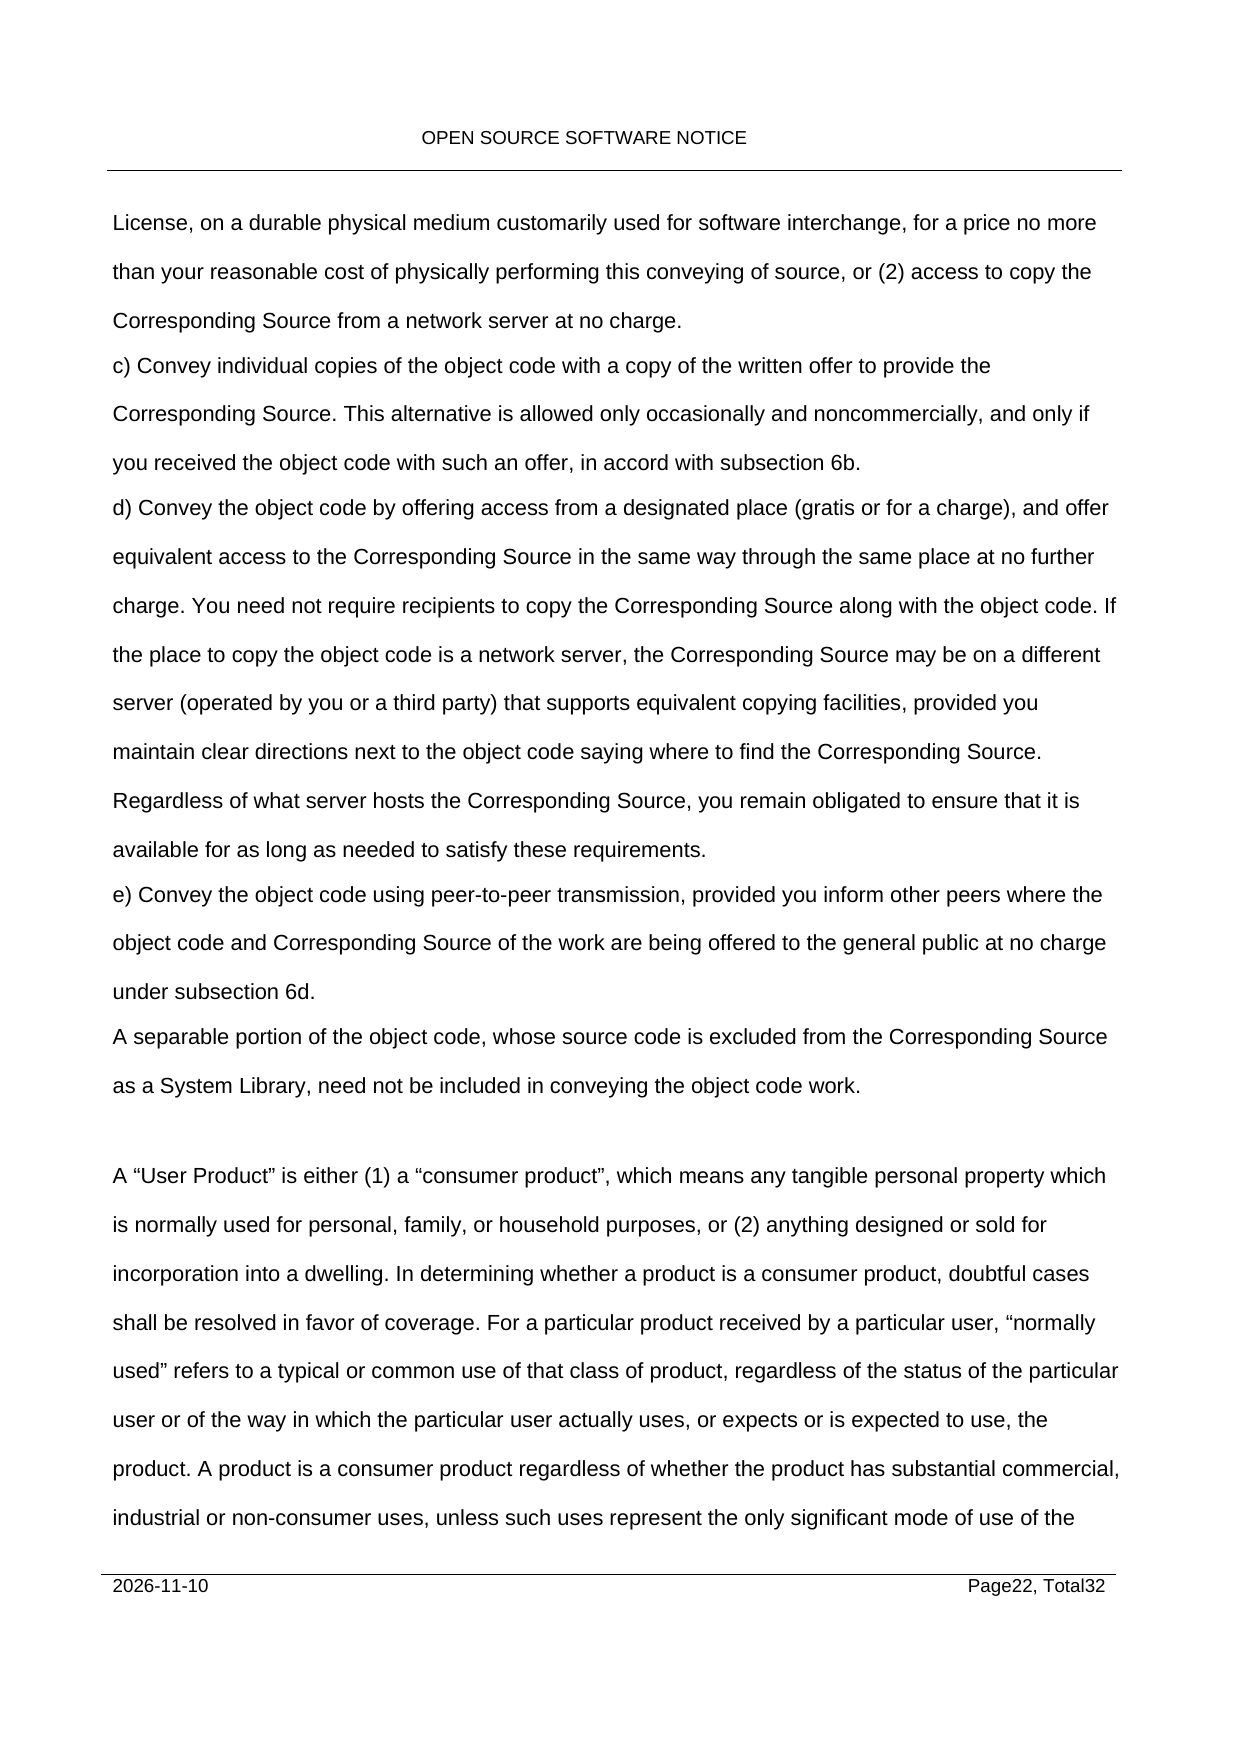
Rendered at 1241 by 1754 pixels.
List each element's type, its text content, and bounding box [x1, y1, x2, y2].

text e) Convey the object code using peer-to-peer transmission, provided you inform other peers where the object code and Corresponding Source of the work are being offered to the general public at no charge under subsection 6d. [112, 878, 1128, 1008]
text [112, 206, 1128, 336]
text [112, 1159, 1128, 1533]
text A separable portion of the object code, whose source code is excluded from the Corresponding Source as a System Library, need not be included in conveying the object code work. [112, 1021, 1128, 1102]
text d) Convey the object code by offering access from a designated place (gratis or for a charge), and offer equivalent access to the Corresponding Source in the same way through the same place at no further charge. You need not require recipients to copy the Corresponding Source along with the object code. If the place to copy the object code is a network server, the Corresponding Source may be on a different server (operated by you or a third party) that supports equivalent copying facilities, provided you maintain clear directions next to the object code saying where to find the Corresponding Source. Regardless of what server hosts the Corresponding Source, you remain obligated to ensure that it is available for as long as needed to satisfy these requirements. [112, 492, 1128, 865]
text c) Convey individual copies of the object code with a copy of the written offer to provide the Corresponding Source. This alternative is allowed only occasionally and noncommercially, and only if you received the object code with such an offer, in accord with subsection 6b. [112, 349, 1128, 479]
